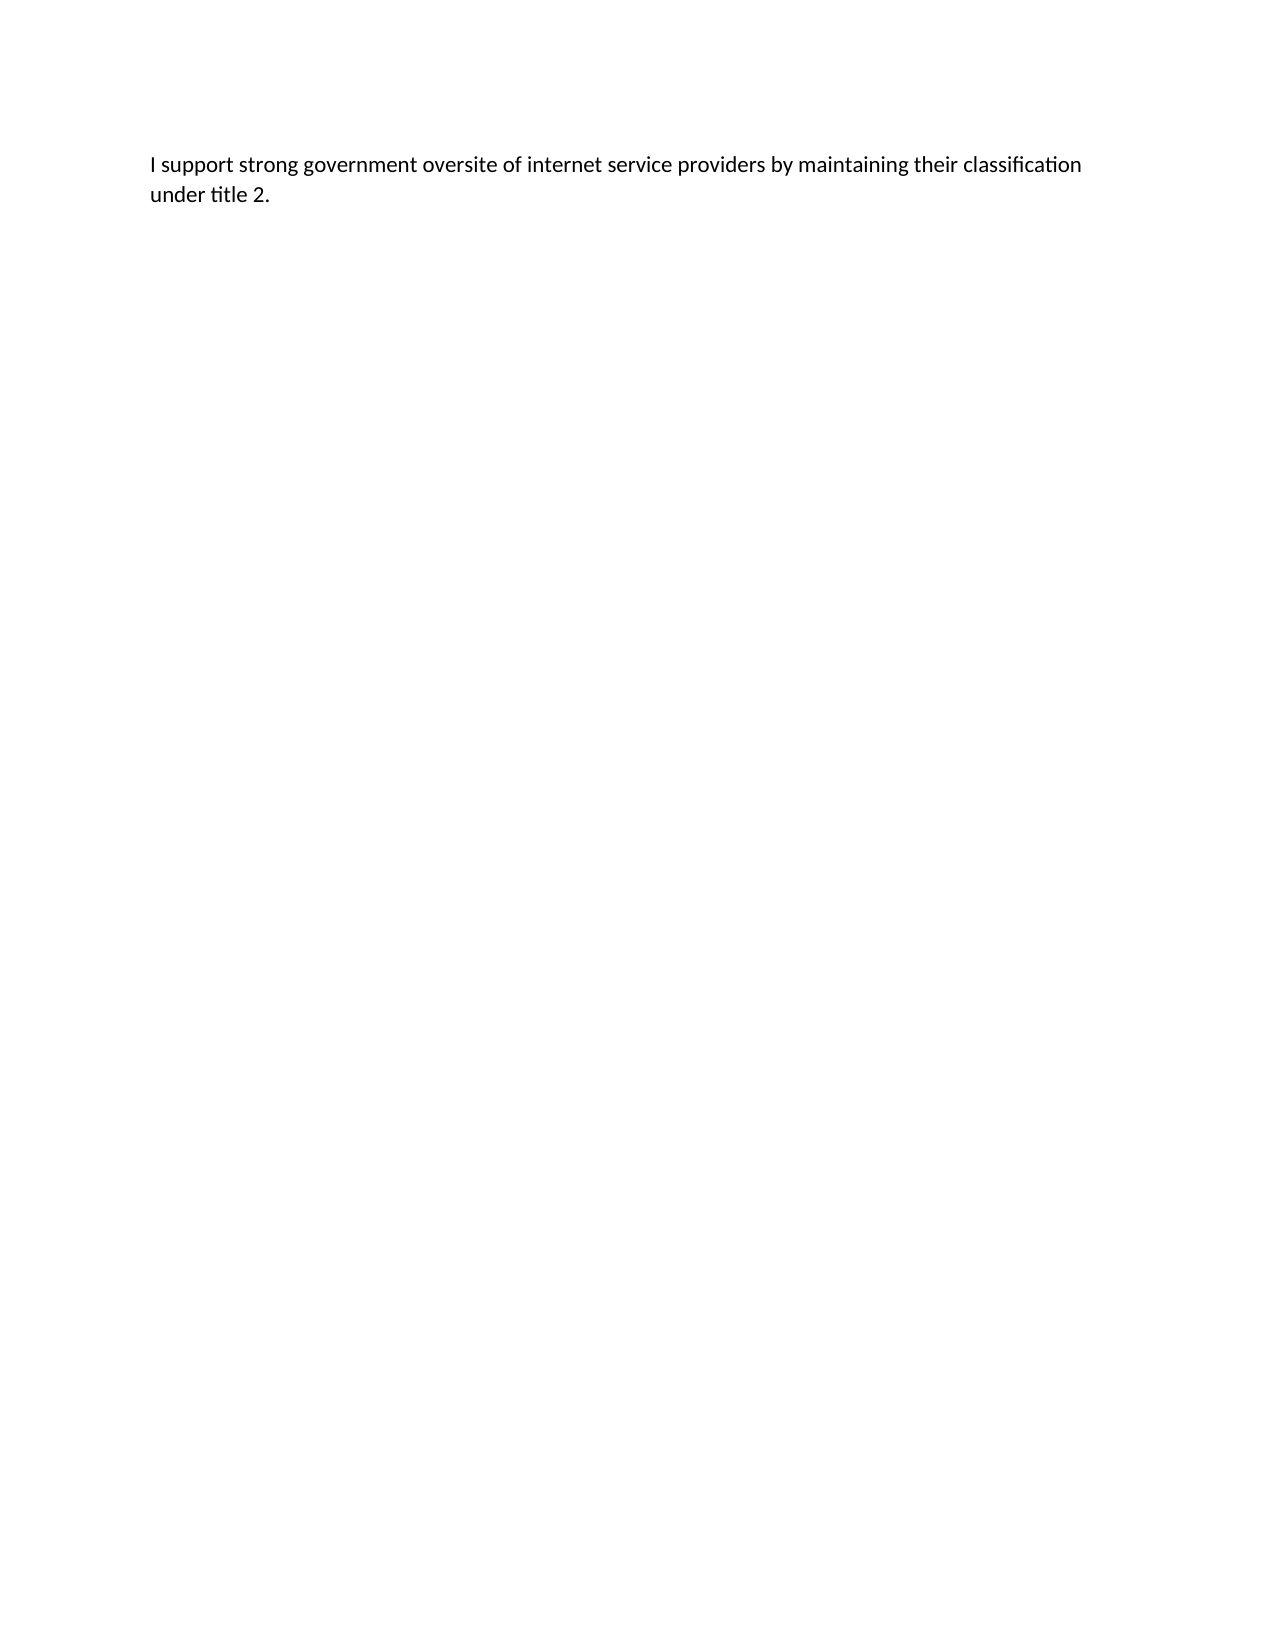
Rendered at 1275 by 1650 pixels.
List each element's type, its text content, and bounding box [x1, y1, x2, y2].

text I support strong government oversite of internet service providers by maintaining their classification under title 2. [150, 150, 1125, 208]
